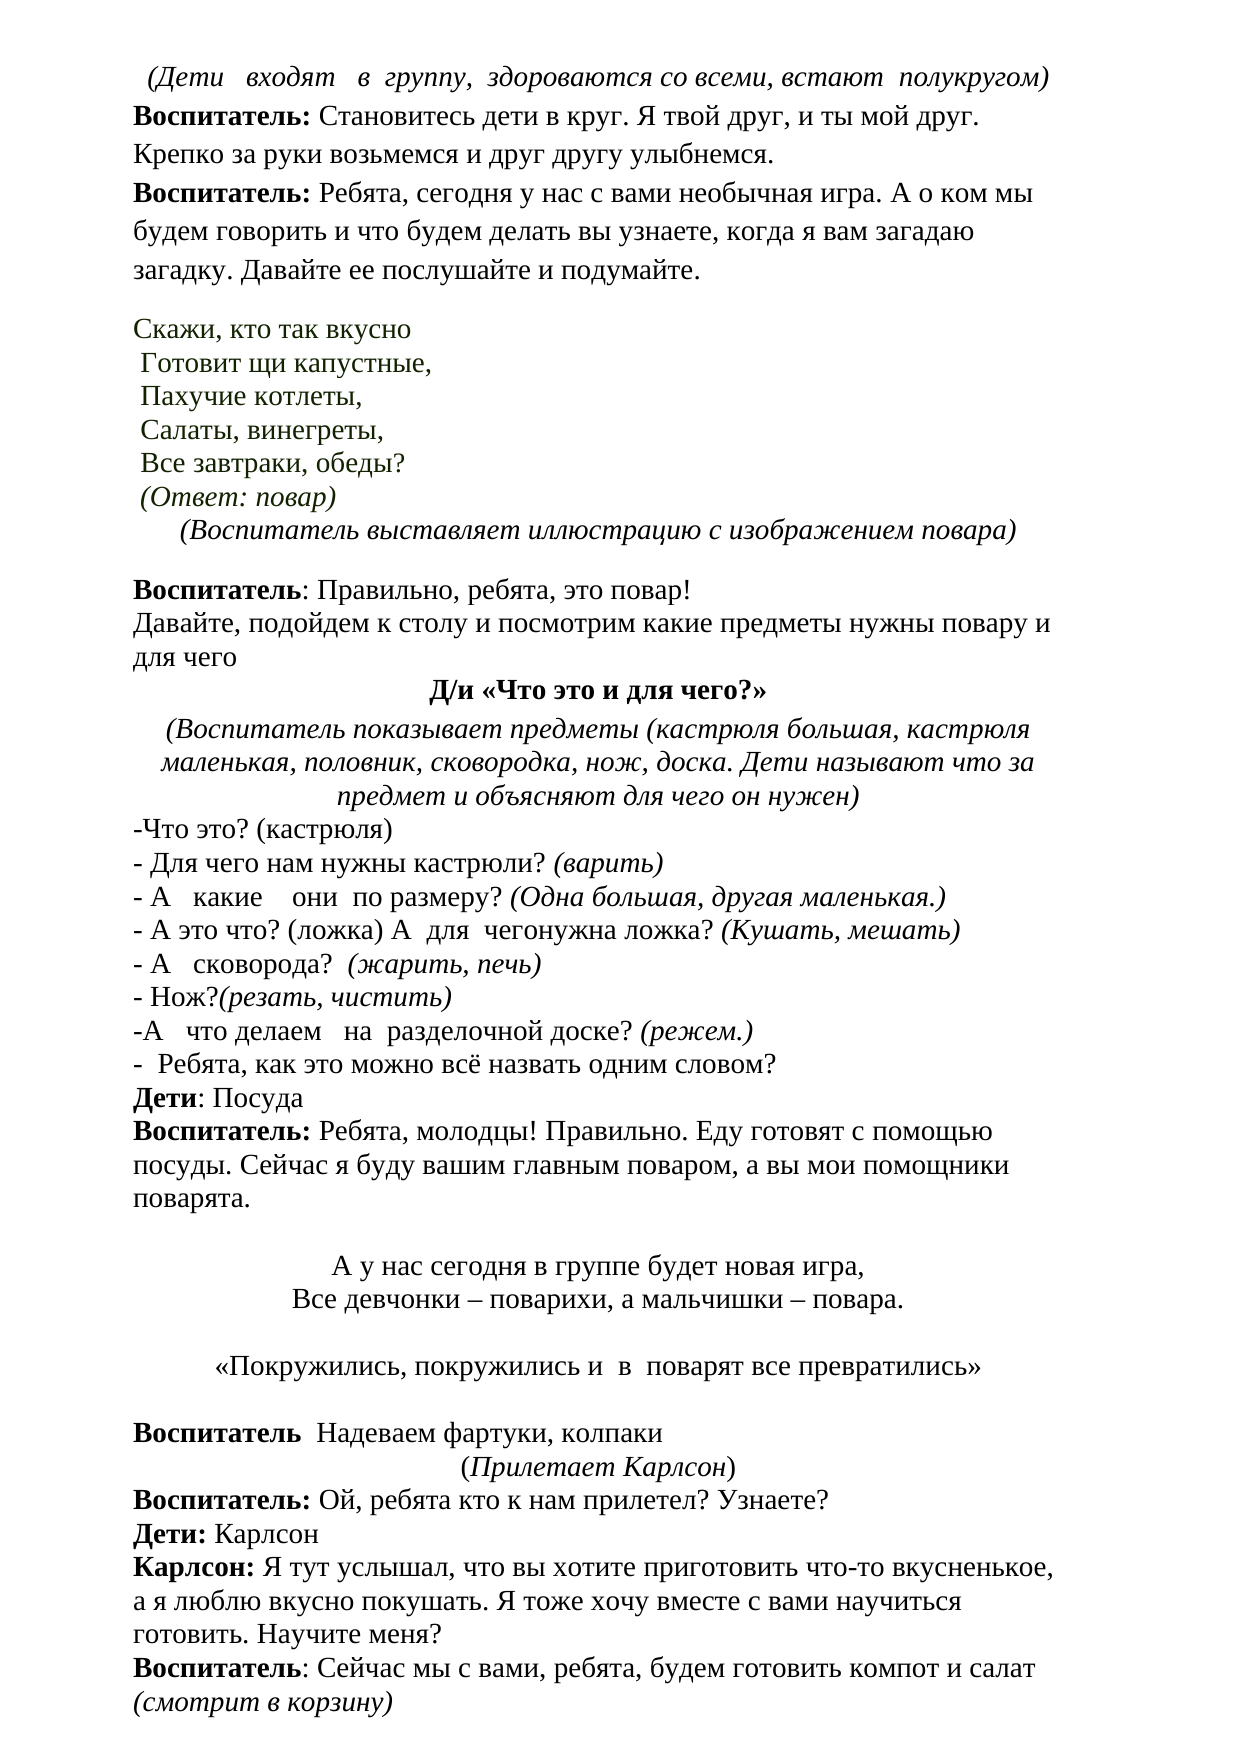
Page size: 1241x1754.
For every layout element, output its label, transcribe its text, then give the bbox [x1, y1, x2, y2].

text Воспитатель: Становитесь дети в круг. Я твой друг, и ты мой друг. Крепко за руки возьмемся и друг другу улыбнемся. [133, 98, 1063, 170]
text Воспитатель: Правильно, ребята, это повар! [133, 572, 1063, 605]
text «Покружились, покружились и в поварят все превратились» [133, 1348, 1063, 1382]
text А у нас сегодня в группе будет новая игра, [133, 1248, 1063, 1281]
text Дети: Посуда [133, 1080, 1063, 1113]
text Воспитатель: Сейчас мы с вами, ребята, будем готовить компот и салат (смотрит в корзину) [133, 1650, 1063, 1717]
text Воспитатель: Ребята, сегодня у нас с вами необычная игра. А о ком мы будем говорить и что будем делать вы узнаете, когда я вам загадаю загадку. Давайте ее послушайте и подумайте. [133, 175, 1063, 285]
text Воспитатель: Ребята, молодцы! Правильно. Еду готовят с помощью посуды. Сейчас я буду вашим главным поваром, а вы мои помощники поварята. [133, 1113, 1063, 1214]
text (Воспитатель показывает предметы (кастрюля большая, кастрюля маленькая, половник, сковородка, нож, доска. Дети называют что за предмет и объясняют для чего он нужен) [133, 711, 1063, 812]
text - Нож?(резать, чистить) [133, 979, 1063, 1013]
text -А что делаем на разделочной доске? (режем.) [133, 1013, 1063, 1046]
text Скажи, кто так вкусно Готовит щи капустные, Пахучие котлеты, Салаты, винегреты, Все завтраки, обеды? (Ответ: повар) [336, 311, 1063, 512]
text - Для чего нам нужны кастрюли? (варить) [133, 845, 1063, 879]
text Дети: Карлсон [133, 1516, 1063, 1549]
text (Прилетает Карлсон) [133, 1449, 1063, 1482]
text Все девчонки – поварихи, а мальчишки – повара. [133, 1281, 1063, 1315]
text - Ребята, как это можно всё назвать одним словом? [133, 1046, 1063, 1080]
text Воспитатель Надеваем фартуки, колпаки [133, 1415, 1063, 1449]
text Д/и «Что это и для чего?» [133, 672, 1063, 706]
text Воспитатель: Ой, ребята кто к нам прилетел? Узнаете? [133, 1482, 1063, 1516]
text -Что это? (кастрюля) [133, 812, 1063, 845]
text - А сковорода? (жарить, печь) [133, 946, 1063, 979]
text Давайте, подойдем к столу и посмотрим какие предметы нужны повару и для чего [237, 605, 1063, 672]
text - А какие они по размеру? (Одна большая, другая маленькая.) [133, 879, 1063, 912]
text (Воспитатель выставляет иллюстрацию с изображением повара) [133, 512, 1063, 546]
text Карлсон: Я тут услышал, что вы хотите приготовить что-то вкусненькое, а я люблю вкусно покушать. Я тоже хочу вместе с вами научиться готовить. Научите меня? [133, 1549, 1063, 1650]
text (Дети входят в группу, здороваются со всеми, встают полукругом) [133, 59, 1063, 93]
text - А это что? (ложка) А для чегонужна ложка? (Кушать, мешать) [133, 912, 1063, 946]
